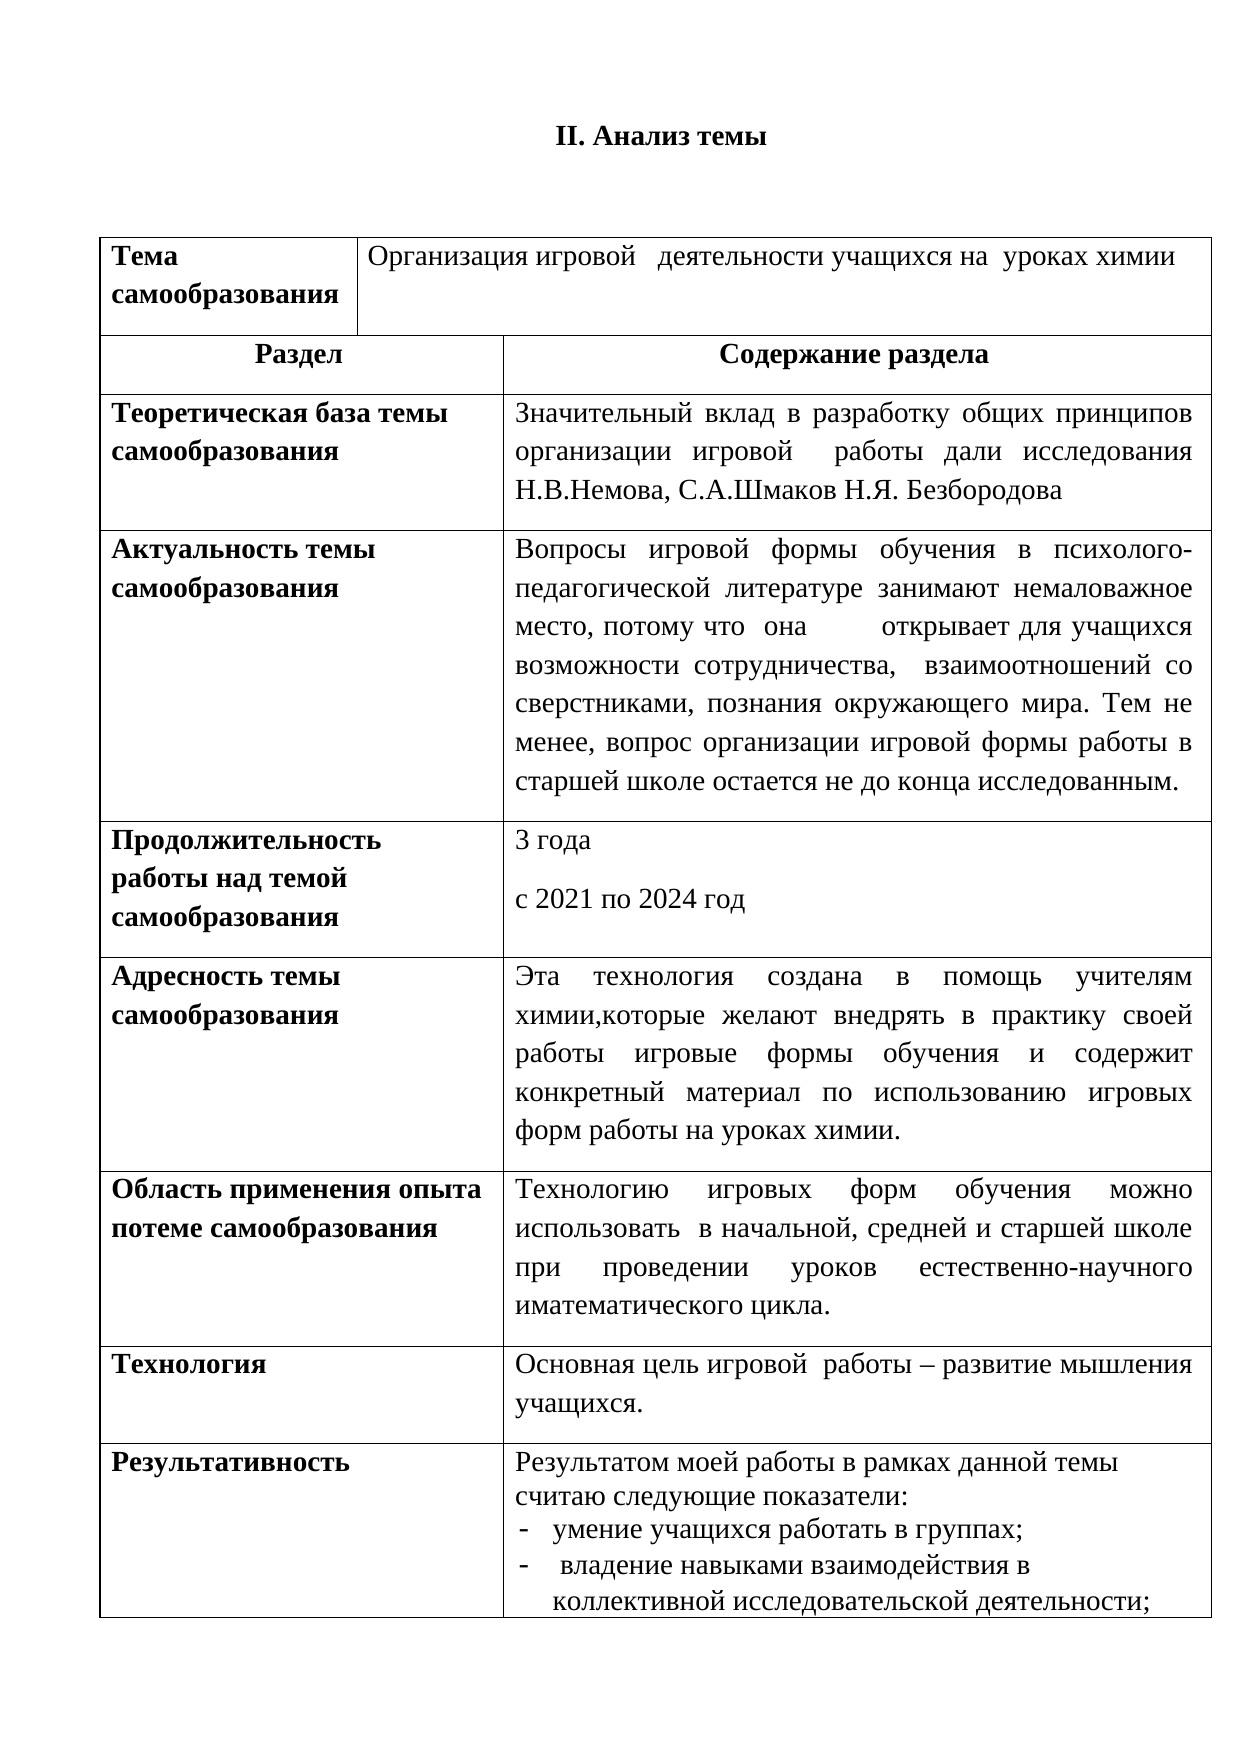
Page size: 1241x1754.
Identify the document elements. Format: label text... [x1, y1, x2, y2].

table_cell Основная цель игровой работы – развитие мышления учащихся. [504, 1347, 1211, 1443]
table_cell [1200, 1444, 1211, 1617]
table_cell Результативность [101, 1444, 503, 1617]
table_cell Эта технология создана в помощь учителям химии,которые желают внедрять в практику своей работы игровые формы обучения и содержит конкретный материал по использованию игровых форм работы на уроках химии. [504, 958, 1211, 1171]
table_cell Продолжительность работы над темой самообразования [101, 822, 503, 957]
table_cell Значительный вклад в разработку общих принципов организации игровой работы дали исследования Н.В.Немова, С.А.Шмаков Н.Я. Безбородова [504, 395, 1211, 530]
table_cell Адресность темы самообразования [101, 958, 503, 1171]
table_cell 3 года с 2021 по 2024 год [504, 822, 1211, 957]
table_header Организация игровой деятельности учащихся на уроках химии [358, 238, 1211, 335]
table_cell Технологию игровых форм обучения можно использовать в начальной, средней и старшей школе при проведении уроков естественно-научного иматематического цикла. [504, 1172, 1211, 1346]
table_cell Вопросы игровой формы обучения в психолого-педагогической литературе занимают немаловажное место, потому что она открывает для учащихся возможности сотрудничества, взаимоотношений со сверстниками, познания окружающего мира. Тем не менее, вопрос организации игровой формы работы в старшей школе остается не до конца исследованным. [504, 531, 1211, 821]
table_cell Содержание раздела [504, 336, 1211, 394]
table_cell Теоретическая база темы самообразования [101, 395, 503, 530]
table_cell Раздел [101, 336, 503, 394]
table_cell Технология [101, 1347, 503, 1443]
table_cell Актуальность темы самообразования [101, 531, 503, 821]
text ІІ. Анализ темы [177, 118, 1145, 152]
table_cell Область применения опыта потеме самообразования [101, 1172, 503, 1346]
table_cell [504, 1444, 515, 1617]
table_header Тема самообразования [101, 238, 357, 335]
